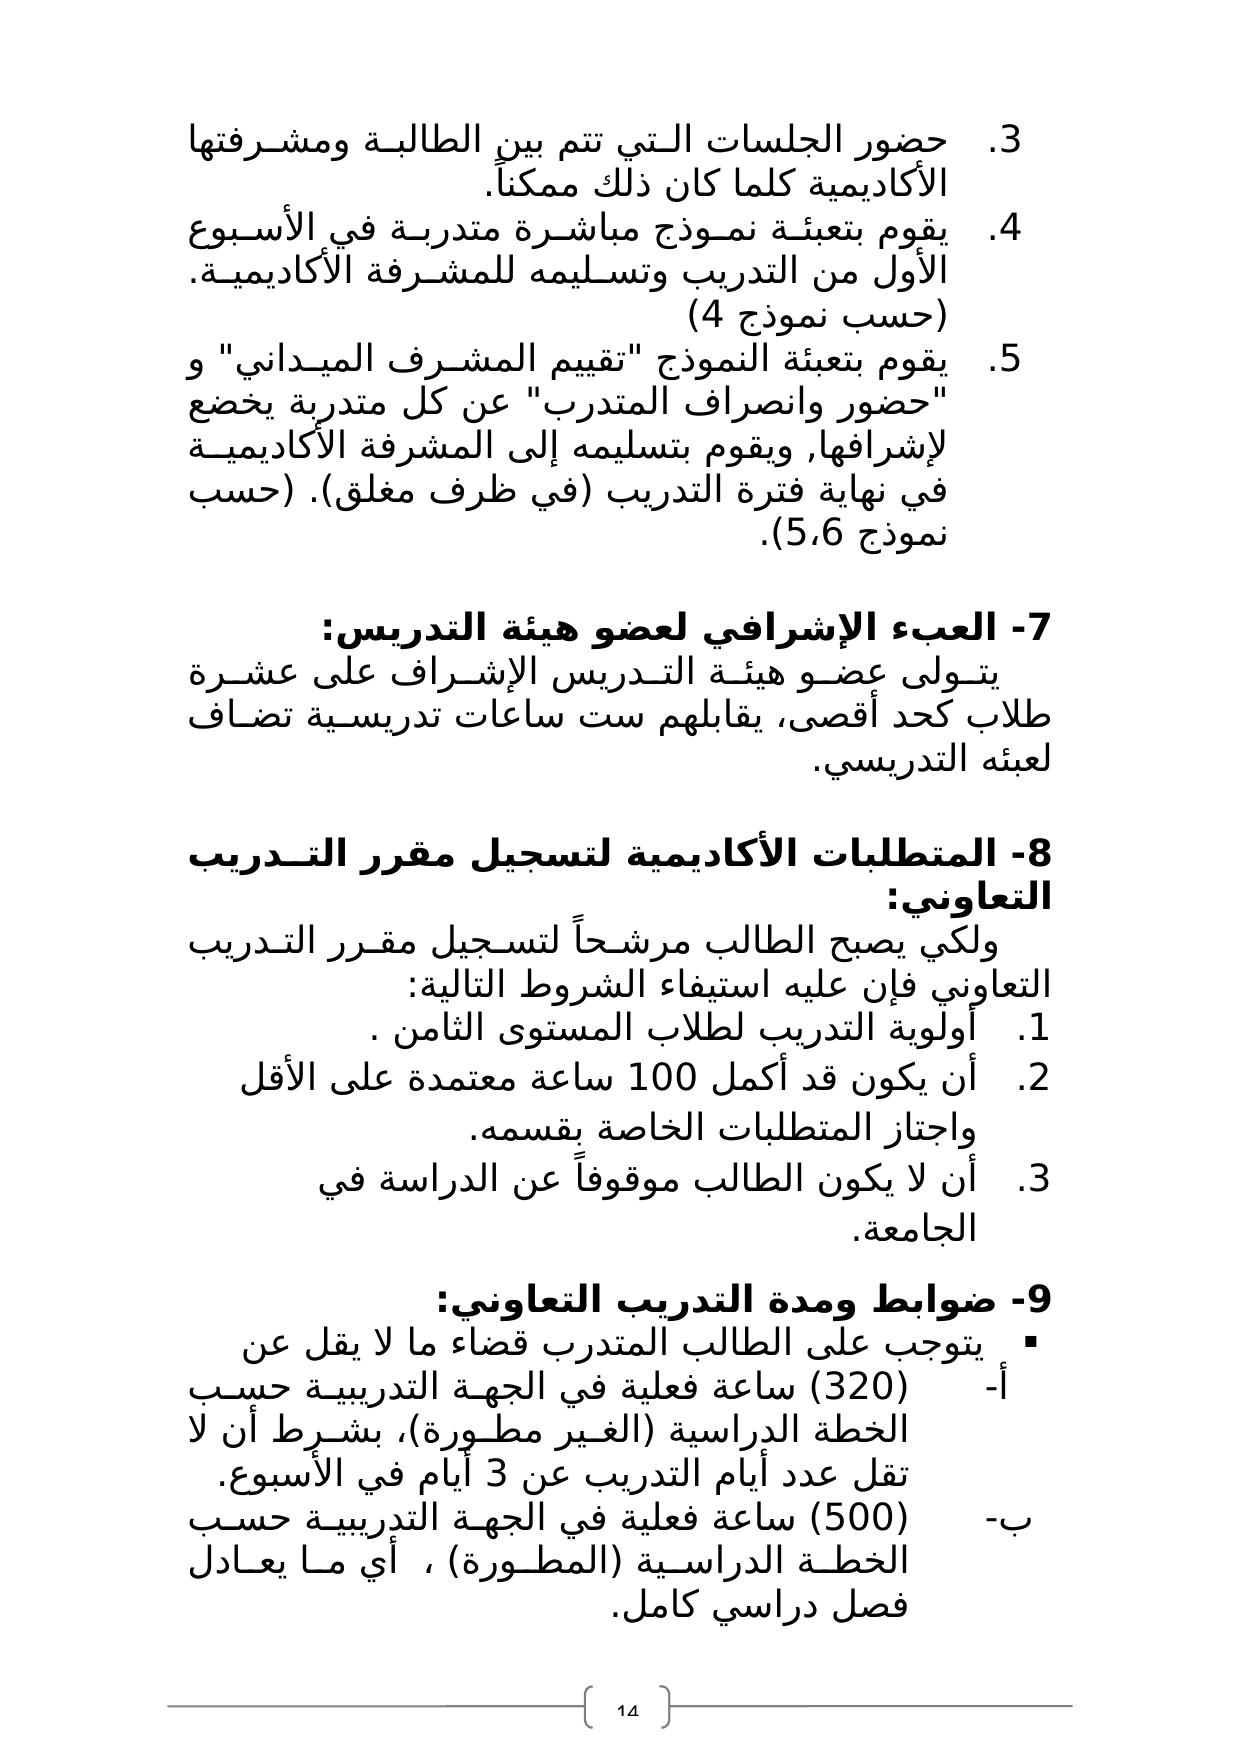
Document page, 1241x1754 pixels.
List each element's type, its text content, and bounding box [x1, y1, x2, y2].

list أن يكون قد أكمل 100 ساعة معتمدة على الأقل واجتاز المتطلبات الخاصة بقسمه. [187, 1056, 1016, 1150]
list يتوجب على الطالب المتدرب قضاء ما لا يقل عن [187, 1321, 1022, 1364]
list يقوم بتعبئة النموذج "تقييم المشرف الميداني" و "حضور وانصراف المتدرب" عن كل متدربة يخضع لإشرافها, ويقوم بتسليمه إلى المشرفة الأكاديمية في نهاية فترة التدريب (في ظرف مغلق). (حسب نموذج 5،6). [187, 336, 987, 554]
list يقوم بتعبئة نموذج مباشرة متدربة في الأسبوع الأول من التدريب وتسليمه للمشرفة الأكاديمية. (حسب نموذج 4) [187, 205, 987, 336]
list أولوية التدريب لطلاب المستوى الثامن . [187, 1006, 1016, 1049]
list حضور الجلسات التي تتم بين الطالبة ومشرفتها الأكاديمية كلما كان ذلك ممكناً. [187, 118, 987, 205]
text ولكي يصبح الطالب مرشحاً لتسجيل مقرر التدريب التعاوني فإن عليه استيفاء الشروط التالية: [187, 918, 1053, 1006]
list (500) ساعة فعلية في الجهة التدريبية حسب الخطة الدراسية (المطورة) ، أي ما يعادل فصل دراسي كامل. [187, 1495, 984, 1626]
text يتولى عضو هيئة التدريس الإشراف على عشرة طلاب كحد أقصى، يقابلهم ست ساعات تدريسية تضاف لعبئه التدريسي. [187, 649, 1053, 780]
text 8- المتطلبات الأكاديمية لتسجيل مقرر التدريب التعاوني: [187, 831, 1053, 918]
text 9- ضوابط ومدة التدريب التعاوني: [187, 1277, 1053, 1321]
list أن لا يكون الطالب موقوفاً عن الدراسة في الجامعة. [187, 1156, 1016, 1250]
list (320) ساعة فعلية في الجهة التدريبية حسب الخطة الدراسية (الغير مطورة)، بشرط أن لا تقل عدد أيام التدريب عن 3 أيام في الأسبوع. [187, 1364, 984, 1495]
text 7- العبء الإشرافي لعضو هيئة التدريس: [187, 606, 1053, 649]
